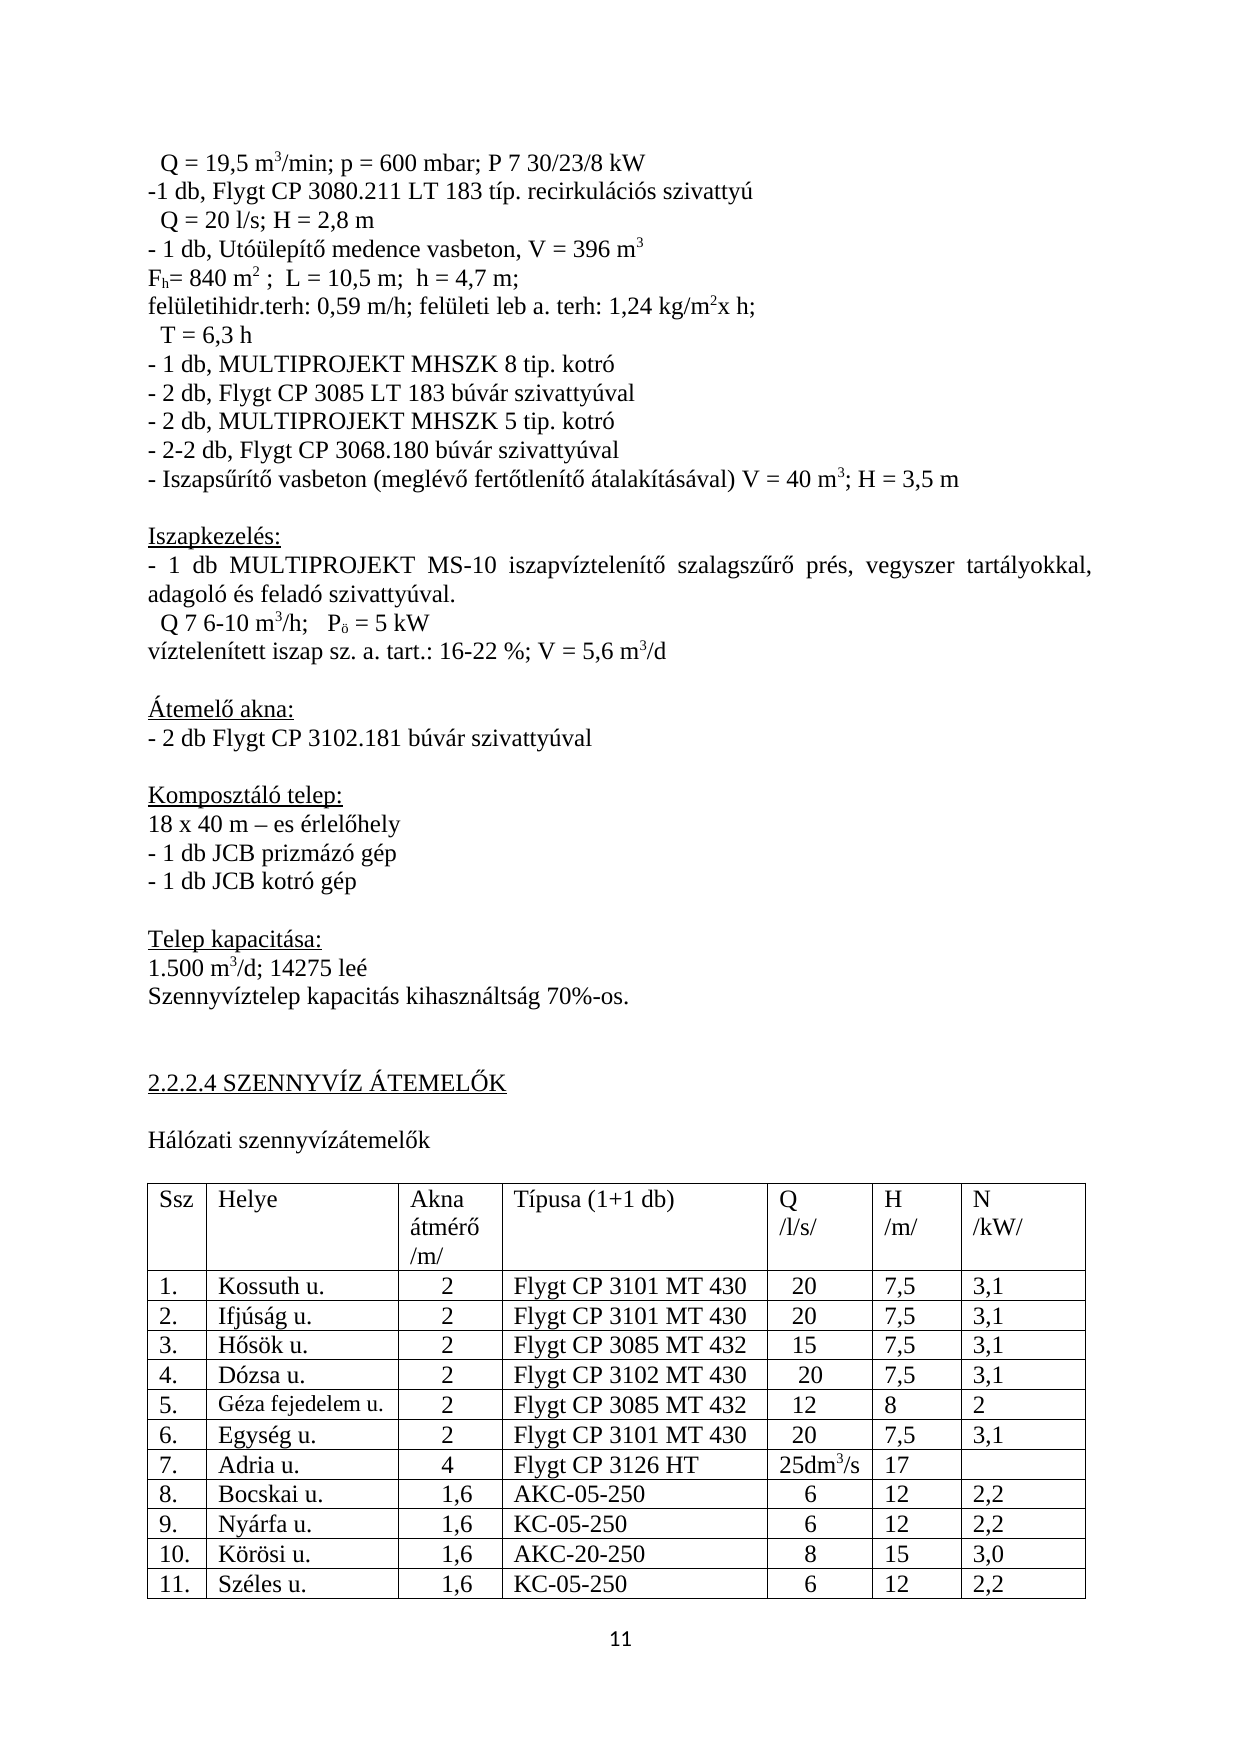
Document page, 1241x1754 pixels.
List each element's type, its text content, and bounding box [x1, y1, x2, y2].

table_cell 6 [768, 1480, 872, 1508]
table_cell 2 [399, 1331, 502, 1359]
text -1 db, Flygt CP 3080.211 LT 183 típ. recirkulációs szivattyú [148, 176, 1093, 205]
table_cell 2 [399, 1390, 502, 1419]
table_cell Adria u. [207, 1450, 398, 1478]
text - 1 db MULTIPROJEKT MS-10 iszapvíztelenítő szalagszűrő prés, vegyszer tartályokkal, adagoló és feladó szivattyúval. [148, 550, 1093, 608]
table_cell 1,6 [399, 1509, 502, 1538]
table_cell Flygt CP 3085 MT 432 [503, 1390, 767, 1419]
table_cell 2 [399, 1360, 502, 1389]
table_cell 20 [768, 1360, 872, 1389]
table_cell 7. [148, 1450, 206, 1478]
table_header Helye [207, 1184, 398, 1270]
table_cell 4. [148, 1360, 206, 1389]
table_cell 15 [873, 1539, 961, 1568]
table_cell Flygt CP 3102 MT 430 [503, 1360, 767, 1389]
table_cell 3,1 [962, 1360, 1085, 1389]
table_cell 3,1 [962, 1301, 1085, 1329]
table_cell Flygt CP 3101 MT 430 [503, 1271, 767, 1300]
text - 1 db, MULTIPROJEKT MHSZK 8 tip. kotró [148, 349, 1093, 378]
table_cell Bocskai u. [207, 1480, 398, 1508]
table_cell 2 [962, 1390, 1085, 1419]
table_cell Flygt CP 3126 HT [503, 1450, 767, 1478]
text Iszapkezelés: [148, 521, 1093, 550]
table_cell 2,2 [962, 1509, 1085, 1538]
text T = 6,3 h [148, 320, 1093, 349]
text - 2 db, Flygt CP 3085 LT 183 búvár szivattyúval [148, 378, 1093, 406]
table_cell 20 [768, 1301, 872, 1329]
text - 1 db JCB prizmázó gép [148, 838, 1093, 866]
table_cell 3,1 [962, 1271, 1085, 1300]
table_cell 2 [399, 1271, 502, 1300]
table_cell 3,0 [962, 1539, 1085, 1568]
table_cell 20 [768, 1271, 872, 1300]
table_cell 2 [399, 1420, 502, 1449]
table_cell 12 [768, 1390, 872, 1419]
table_cell 8 [768, 1539, 872, 1568]
table_cell Flygt CP 3101 MT 430 [503, 1420, 767, 1449]
text víztelenített iszap sz. a. tart.: 16-22 %; V = 5,6 m3/d [148, 636, 1093, 665]
table_cell 1,6 [399, 1539, 502, 1568]
table_cell 4 [399, 1450, 502, 1478]
table_header Ssz [148, 1184, 206, 1270]
text Átemelő akna: [148, 694, 1093, 723]
text Q = 19,5 m3/min; p = 600 mbar; P 7 30/23/8 kW [148, 148, 1093, 176]
table_cell Flygt CP 3085 MT 432 [503, 1331, 767, 1359]
table_cell 7,5 [873, 1360, 961, 1389]
text - 2-2 db, Flygt CP 3068.180 búvár szivattyúval [148, 435, 1093, 464]
text - 2 db Flygt CP 3102.181 búvár szivattyúval [148, 723, 1093, 751]
text felületihidr.terh: 0,59 m/h; felületi leb a. terh: 1,24 kg/m2x h; [148, 291, 1093, 320]
table_cell 12 [873, 1480, 961, 1508]
table_header H /m/ [873, 1184, 961, 1270]
table_cell [962, 1450, 1085, 1478]
table_header Típusa (1+1 db) [503, 1184, 767, 1270]
text - 1 db JCB kotró gép [148, 866, 1093, 895]
table_cell 15 [768, 1331, 872, 1359]
text Fh= 840 m2 ; L = 10,5 m; h = 4,7 m; [148, 263, 1093, 291]
table_cell 1,6 [399, 1480, 502, 1508]
table_cell 10. [148, 1539, 206, 1568]
table_cell Széles u. [207, 1569, 398, 1598]
text 1.500 m3/d; 14275 leé [148, 953, 1093, 981]
table_cell 1. [148, 1271, 206, 1300]
table_cell 11. [148, 1569, 206, 1598]
table_header N /kW/ [962, 1184, 1085, 1270]
table_cell 20 [768, 1420, 872, 1449]
table_cell 2 [399, 1301, 502, 1329]
table_cell 2,2 [962, 1569, 1085, 1598]
table_cell Nyárfa u. [207, 1509, 398, 1538]
text 18 x 40 m – es érlelőhely [148, 809, 1093, 838]
table_cell 3,1 [962, 1420, 1085, 1449]
table_cell Kossuth u. [207, 1271, 398, 1300]
table_cell 6 [768, 1509, 872, 1538]
table_cell KC-05-250 [503, 1509, 767, 1538]
table_cell 3. [148, 1331, 206, 1359]
text Q 7 6-10 m3/h; Pö = 5 kW [148, 608, 1093, 636]
table_header Q /l/s/ [768, 1184, 872, 1270]
table_cell AKC-05-250 [503, 1480, 767, 1508]
table_header Akna átmérő /m/ [399, 1184, 502, 1270]
table_cell 3,1 [962, 1331, 1085, 1359]
table_cell 2. [148, 1301, 206, 1329]
table_cell Dózsa u. [207, 1360, 398, 1389]
text Komposztáló telep: [148, 780, 1093, 809]
table_cell 7,5 [873, 1420, 961, 1449]
table_cell AKC-20-250 [503, 1539, 767, 1568]
table_cell 8. [148, 1480, 206, 1508]
table_cell 12 [873, 1569, 961, 1598]
text Hálózati szennyvízátemelők [148, 1125, 1093, 1154]
table_cell 6. [148, 1420, 206, 1449]
table_cell Körösi u. [207, 1539, 398, 1568]
text 2.2.2.4 SZENNYVÍZ ÁTEMELŐK [148, 1068, 1093, 1096]
table_cell 5. [148, 1390, 206, 1419]
table_cell 17 [873, 1450, 961, 1478]
text Telep kapacitása: [148, 924, 1093, 953]
table_cell KC-05-250 [503, 1569, 767, 1598]
table_cell 8 [873, 1390, 961, 1419]
table_cell Ifjúság u. [207, 1301, 398, 1329]
table_cell 1,6 [399, 1569, 502, 1598]
text Szennyvíztelep kapacitás kihasználtság 70%-os. [148, 981, 1093, 1010]
table_cell 7,5 [873, 1271, 961, 1300]
table_cell 7,5 [873, 1331, 961, 1359]
table_cell 2,2 [962, 1480, 1085, 1508]
table_cell 12 [873, 1509, 961, 1538]
table_cell 25dm3/s [768, 1450, 872, 1478]
text - 2 db, MULTIPROJEKT MHSZK 5 tip. kotró [148, 406, 1093, 435]
table_cell 9. [148, 1509, 206, 1538]
table_cell Flygt CP 3101 MT 430 [503, 1301, 767, 1329]
table_cell Géza fejedelem u. [207, 1390, 398, 1419]
text Q = 20 l/s; H = 2,8 m [148, 205, 1093, 234]
table_cell Egység u. [207, 1420, 398, 1449]
text - Iszapsűrítő vasbeton (meglévő fertőtlenítő átalakításával) V = 40 m3; H = 3,5 m [148, 464, 1093, 493]
table_cell 6 [768, 1569, 872, 1598]
table_cell Hősök u. [207, 1331, 398, 1359]
table_cell 7,5 [873, 1301, 961, 1329]
text - 1 db, Utóülepítő medence vasbeton, V = 396 m3 [148, 234, 1093, 263]
